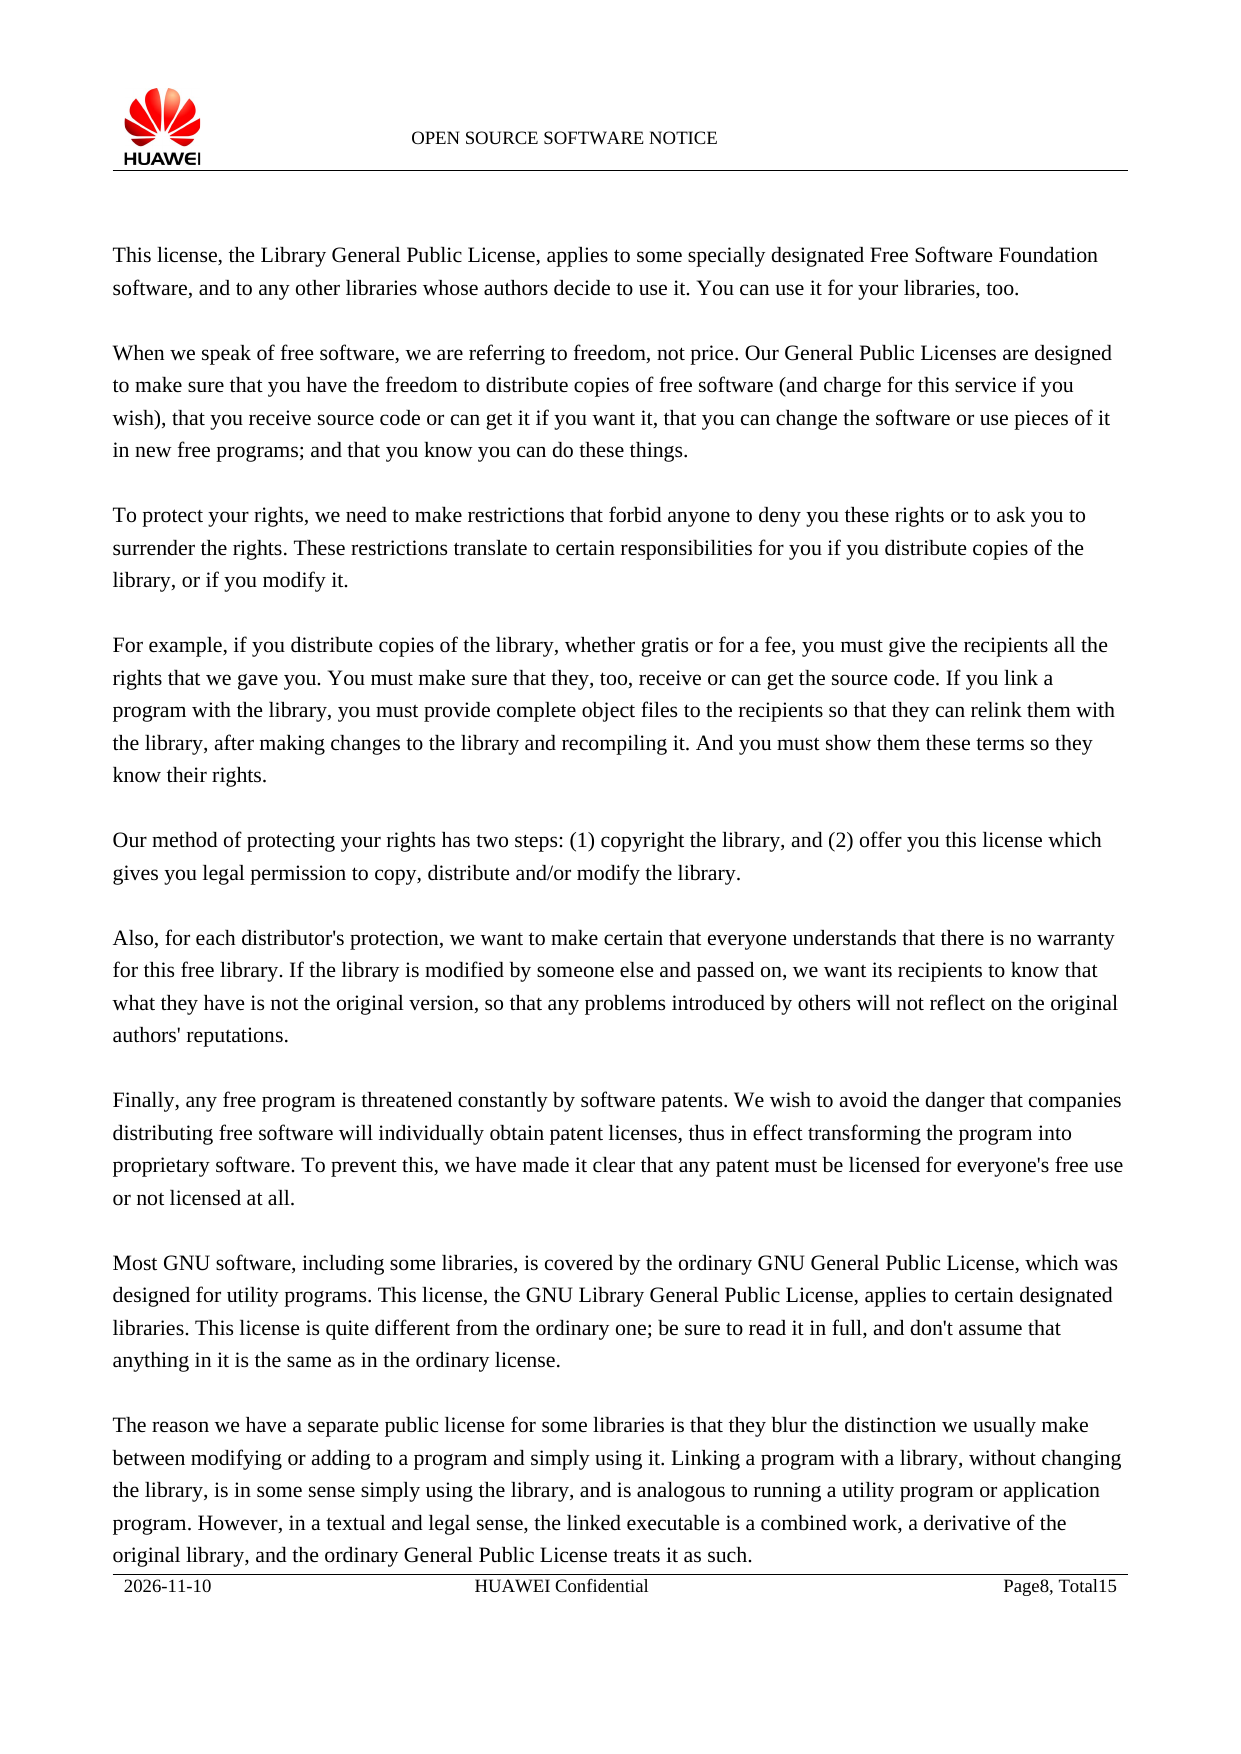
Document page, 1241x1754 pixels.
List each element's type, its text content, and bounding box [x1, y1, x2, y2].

picture [124, 88, 201, 165]
